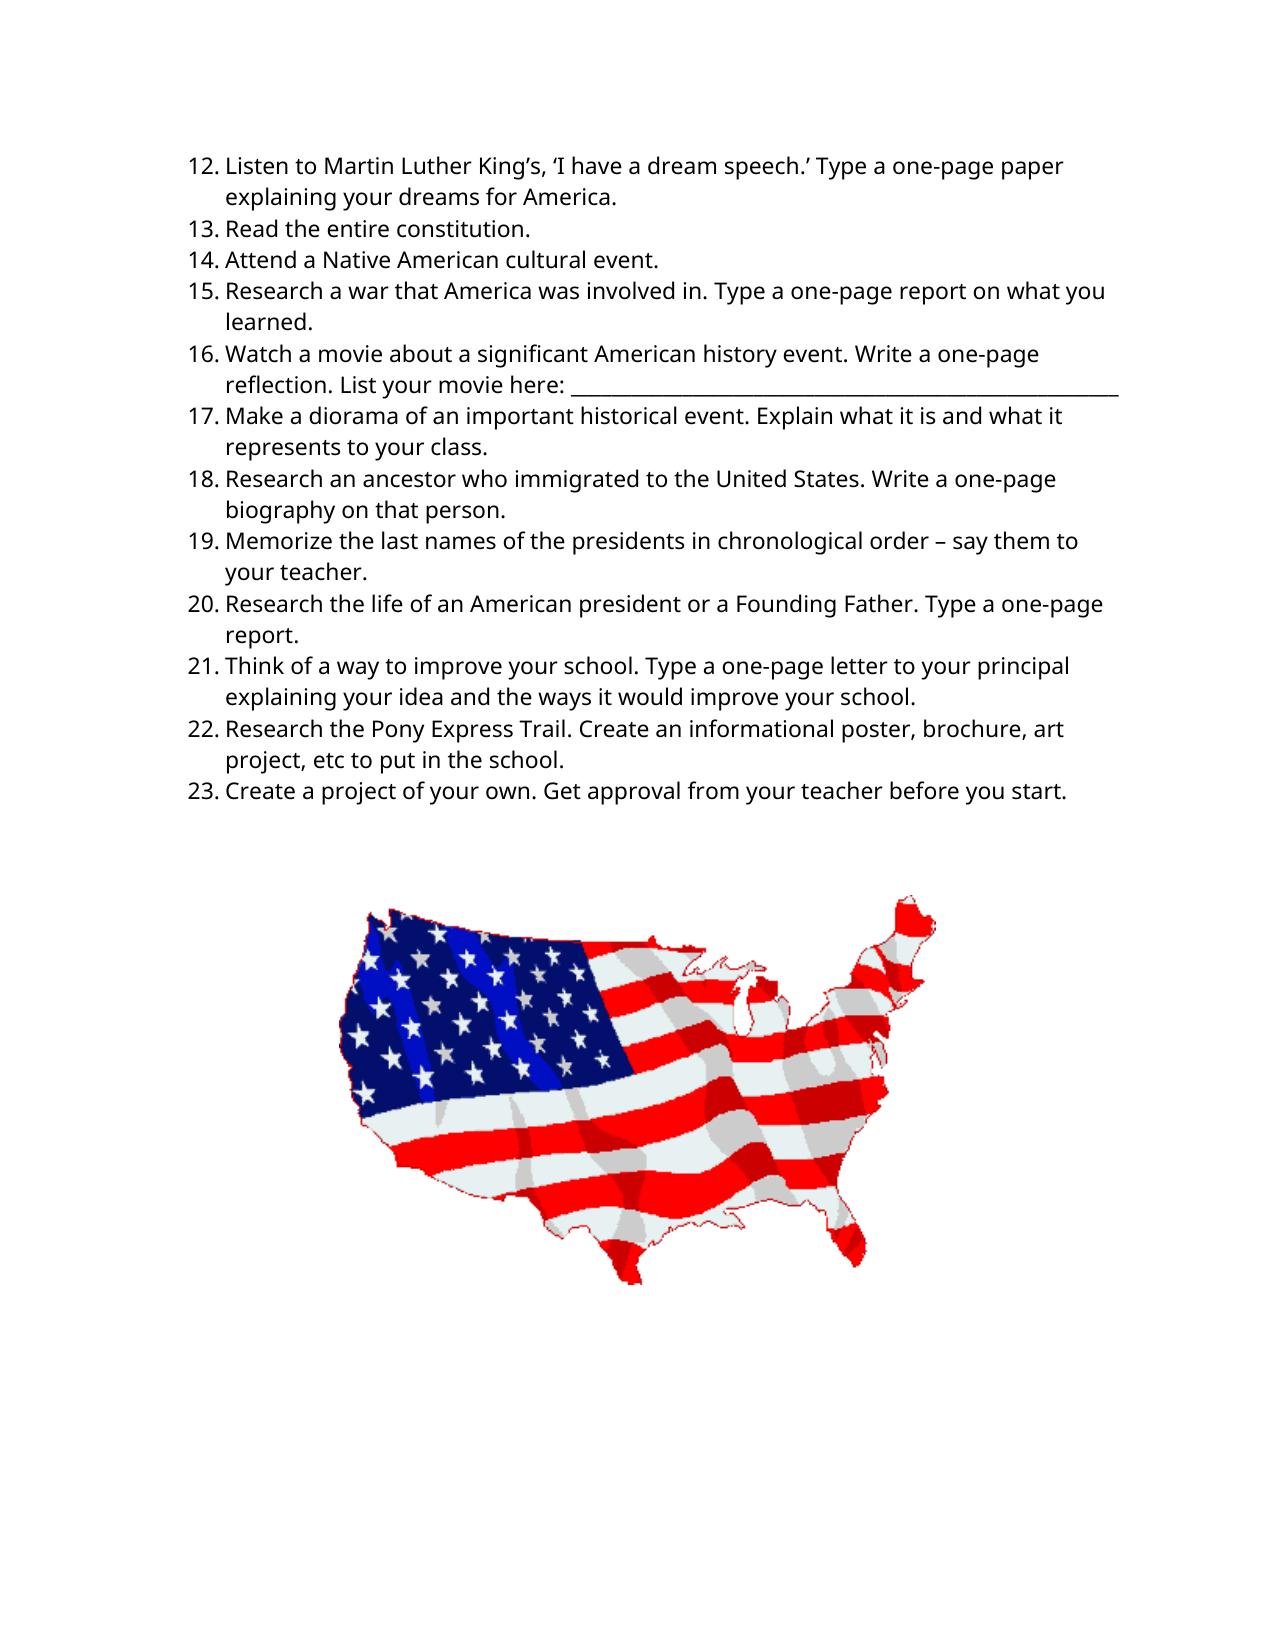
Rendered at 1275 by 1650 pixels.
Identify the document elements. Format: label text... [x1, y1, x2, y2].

picture [339, 895, 936, 1285]
list Create a project of your own. Get approval from your teacher before you start. [187, 775, 1125, 806]
list Attend a Native American cultural event. [187, 244, 1125, 275]
list Make a diorama of an important historical event. Explain what it is and what it represents to your class. [187, 400, 1125, 462]
list Watch a movie about a significant American history event. Write a one-page reflection. List your movie here: ______________________________________________________ [187, 337, 1125, 400]
list Memorize the last names of the presidents in chronological order – say them to your teacher. [187, 525, 1125, 587]
list Think of a way to improve your school. Type a one-page letter to your principal explaining your idea and the ways it would improve your school. [187, 650, 1125, 712]
list Read the entire constitution. [187, 212, 1125, 244]
list Research the life of an American president or a Founding Father. Type a one-page report. [187, 587, 1125, 650]
list Research a war that America was involved in. Type a one-page report on what you learned. [187, 275, 1125, 337]
list Listen to Martin Luther King’s, ‘I have a dream speech.’ Type a one-page paper explaining your dreams for America. [187, 150, 1125, 212]
list Research an ancestor who immigrated to the United States. Write a one-page biography on that person. [187, 462, 1125, 525]
list Research the Pony Express Trail. Create an informational poster, brochure, art project, etc to put in the school. [187, 712, 1125, 775]
